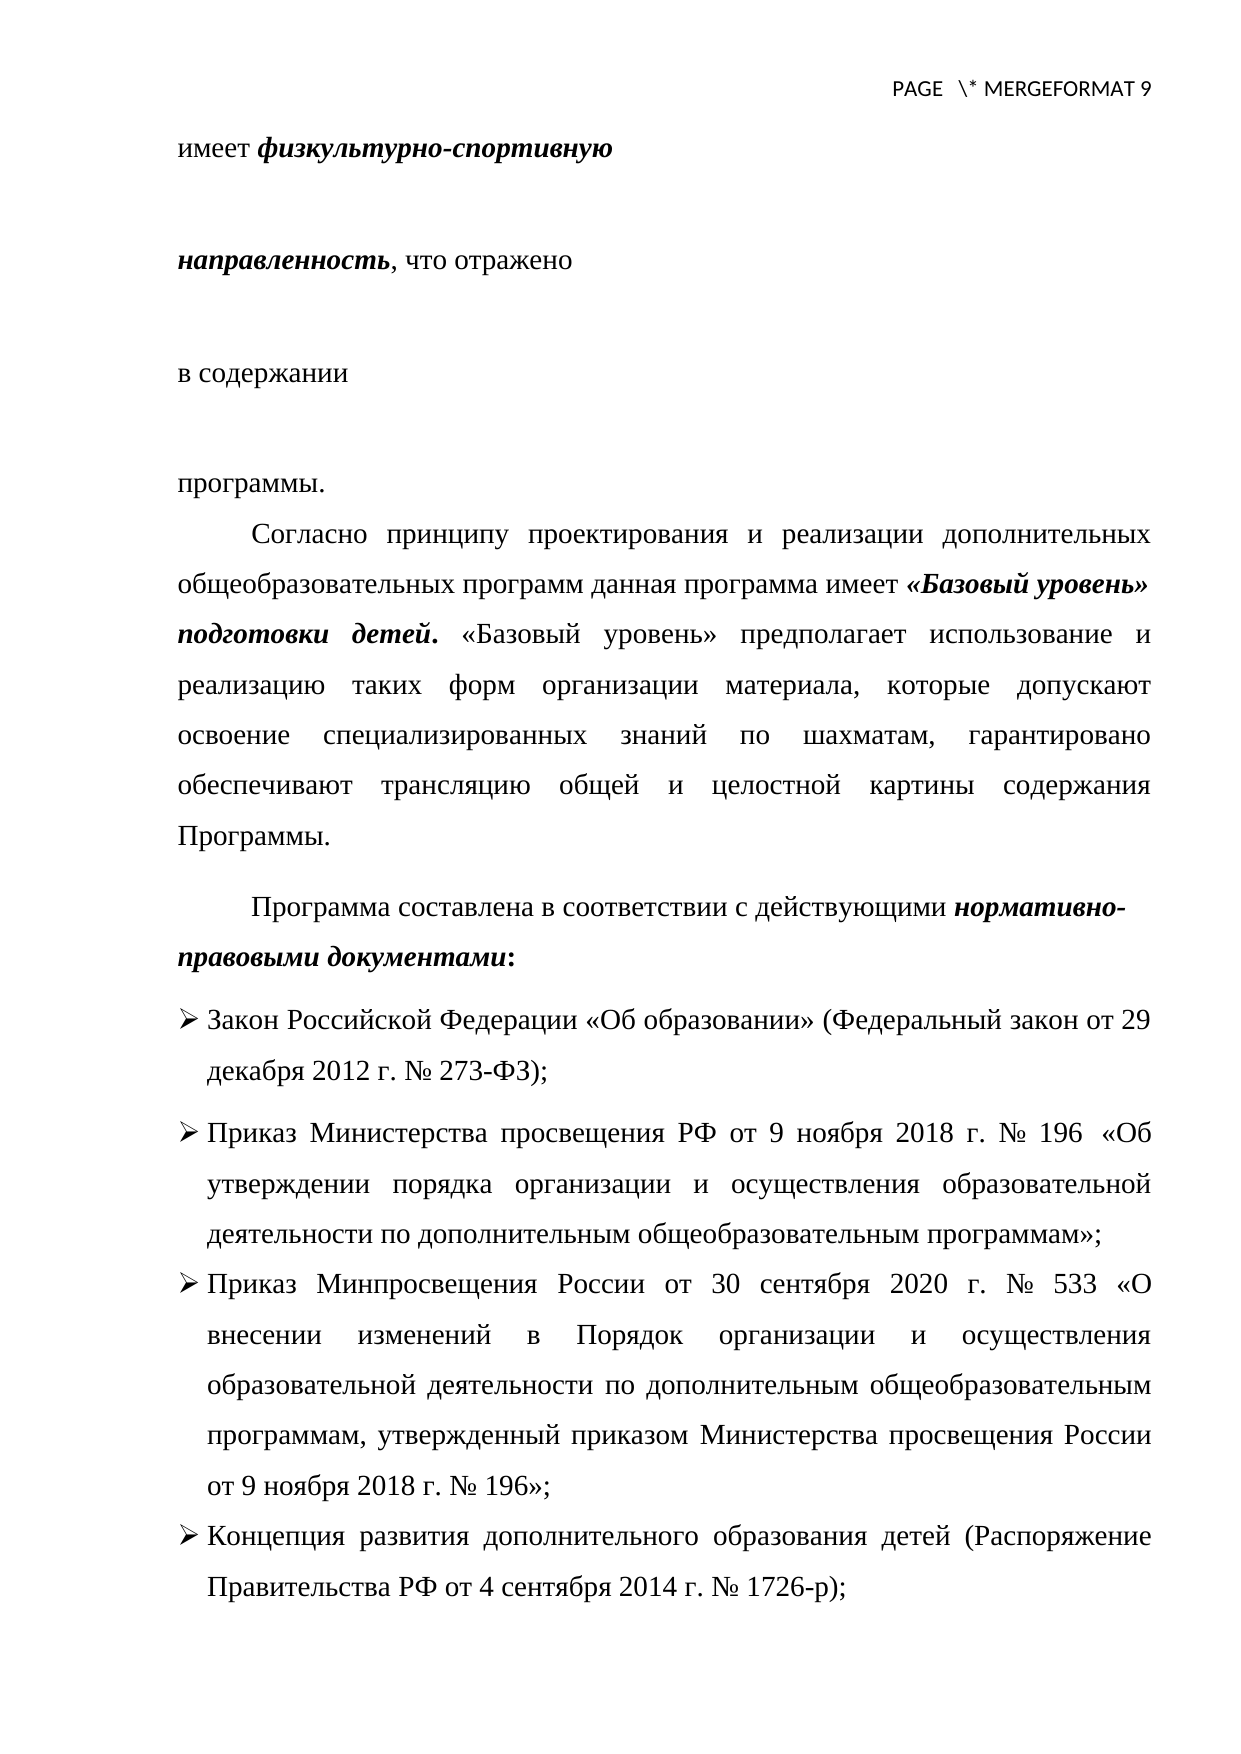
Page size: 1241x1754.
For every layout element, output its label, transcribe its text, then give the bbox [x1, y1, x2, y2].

text Согласно принципу проектирования и реализации дополнительных общеобразовательных программ данная программа имеет «Базовый уровень» подготовки детей. «Базовый уровень» предполагает использование и реализацию таких форм организации материала, которые допускают освоение специализированных знаний по шахматам, гарантировано обеспечивают трансляцию общей и целостной картины содержания Программы. [177, 516, 1152, 851]
list Приказ Минпросвещения России от 30 сентября 2020 г. № 533 «О внесении изменений в Порядок организации и осуществления образовательной деятельности по дополнительным общеобразовательным программам, утвержденный приказом Министерства просвещения России от 9 ноября 2018 г. № 196»; [177, 1266, 1152, 1501]
list Концепция развития дополнительного образования детей (Распоряжение Правительства РФ от 4 сентября 2014 г. № 1726-р); [177, 1518, 1152, 1602]
list Закон Российской Федерации «Об образовании» (Федеральный закон от 29 декабря 2012 г. № 273-ФЗ); [177, 1002, 1152, 1086]
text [177, 130, 1152, 499]
text Программа составлена в соответствии с действующими нормативно-правовыми документами: [177, 889, 1152, 973]
list Приказ Министерства просвещения РФ от 9 ноября 2018 г. № 196 «Об утверждении порядка организации и осуществления образовательной деятельности по дополнительным общеобразовательным программам»; [177, 1115, 1152, 1250]
